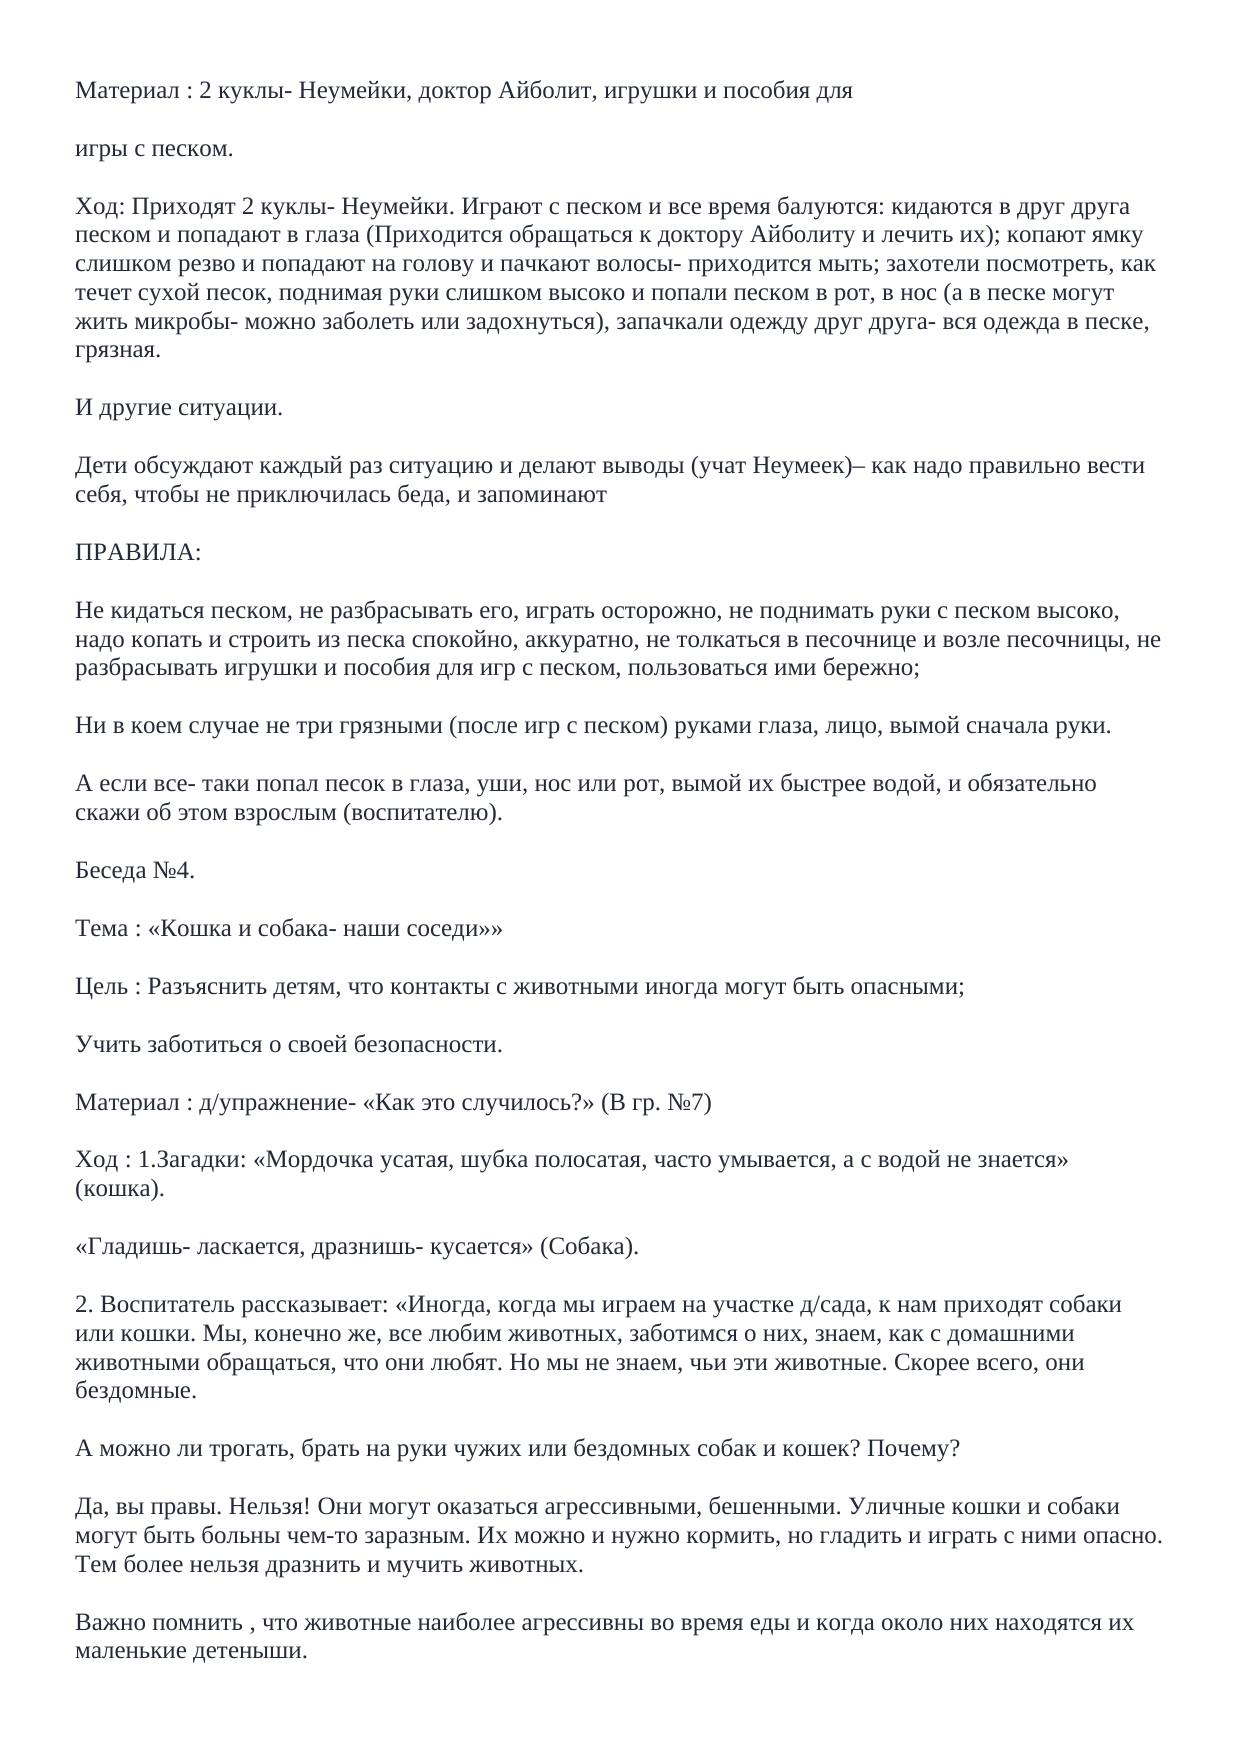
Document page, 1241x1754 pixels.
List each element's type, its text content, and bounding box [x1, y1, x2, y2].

text ПРАВИЛА: [75, 537, 1165, 566]
text Цель : Разъяснить детям, что контакты с животными иногда могут быть опасными; [75, 971, 1165, 999]
text Не кидаться песком, не разбрасывать его, играть осторожно, не поднимать руки с песком высоко, надо копать и строить из песка спокойно, аккуратно, не толкаться в песочнице и возле песочницы, не разбрасывать игрушки и пособия для игр с песком, пользоваться ими бережно; [75, 595, 1165, 681]
text Ход : 1.Загадки: «Мордочка усатая, шубка полосатая, часто умывается, а с водой не знается» (кошка). [75, 1144, 1165, 1202]
text Материал : 2 куклы- Неумейки, доктор Айболит, игрушки и пособия для [75, 75, 1165, 104]
text Да, вы правы. Нельзя! Они могут оказаться агрессивными, бешенными. Уличные кошки и собаки могут быть больны чем-то заразным. Их можно и нужно кормить, но гладить и играть с ними опасно. Тем более нельзя дразнить и мучить животных. [75, 1491, 1165, 1577]
text И другие ситуации. [75, 392, 1165, 421]
text А если все- таки попал песок в глаза, уши, нос или рот, вымой их быстрее водой, и обязательно скажи об этом взрослым (воспитателю). [75, 768, 1165, 826]
text Важно помнить , что животные наиболее агрессивны во время еды и когда около них находятся их маленькие детеныши. [75, 1607, 1165, 1664]
text «Гладишь- ласкается, дразнишь- кусается» (Собака). [75, 1231, 1165, 1260]
text 2. Воспитатель рассказывает: «Иногда, когда мы играем на участке д/сада, к нам приходят собаки или кошки. Мы, конечно же, все любим животных, заботимся о них, знаем, как с домашними животными обращаться, что они любят. Но мы не знаем, чьи эти животные. Скорее всего, они бездомные. [75, 1289, 1165, 1404]
text Материал : д/упражнение- «Как это случилось?» (В гр. №7) [75, 1087, 1165, 1115]
text Ни в коем случае не три грязными (после игр с песком) руками глаза, лицо, вымой сначала руки. [75, 710, 1165, 739]
text Ход: Приходят 2 куклы- Неумейки. Играют с песком и все время балуются: кидаются в друг друга песком и попадают в глаза (Приходится обращаться к доктору Айболиту и лечить их); копают ямку слишком резво и попадают на голову и пачкают волосы- приходится мыть; захотели посмотреть, как течет сухой песок, поднимая руки слишком высоко и попали песком в рот, в нос (а в песке могут жить микробы- можно заболеть или задохнуться), запачкали одежду друг друга- вся одежда в песке, грязная. [75, 191, 1165, 363]
text Тема : «Кошка и собака- наши соседи»» [75, 913, 1165, 942]
text Учить заботиться о своей безопасности. [75, 1029, 1165, 1057]
text А можно ли трогать, брать на руки чужих или бездомных собак и кошек? Почему? [75, 1433, 1165, 1462]
text Беседа №4. [75, 855, 1165, 884]
text игры с песком. [75, 133, 1165, 162]
text Дети обсуждают каждый раз ситуацию и делают выводы (учат Неумеек)– как надо правильно вести себя, чтобы не приключилась беда, и запоминают [75, 450, 1165, 508]
